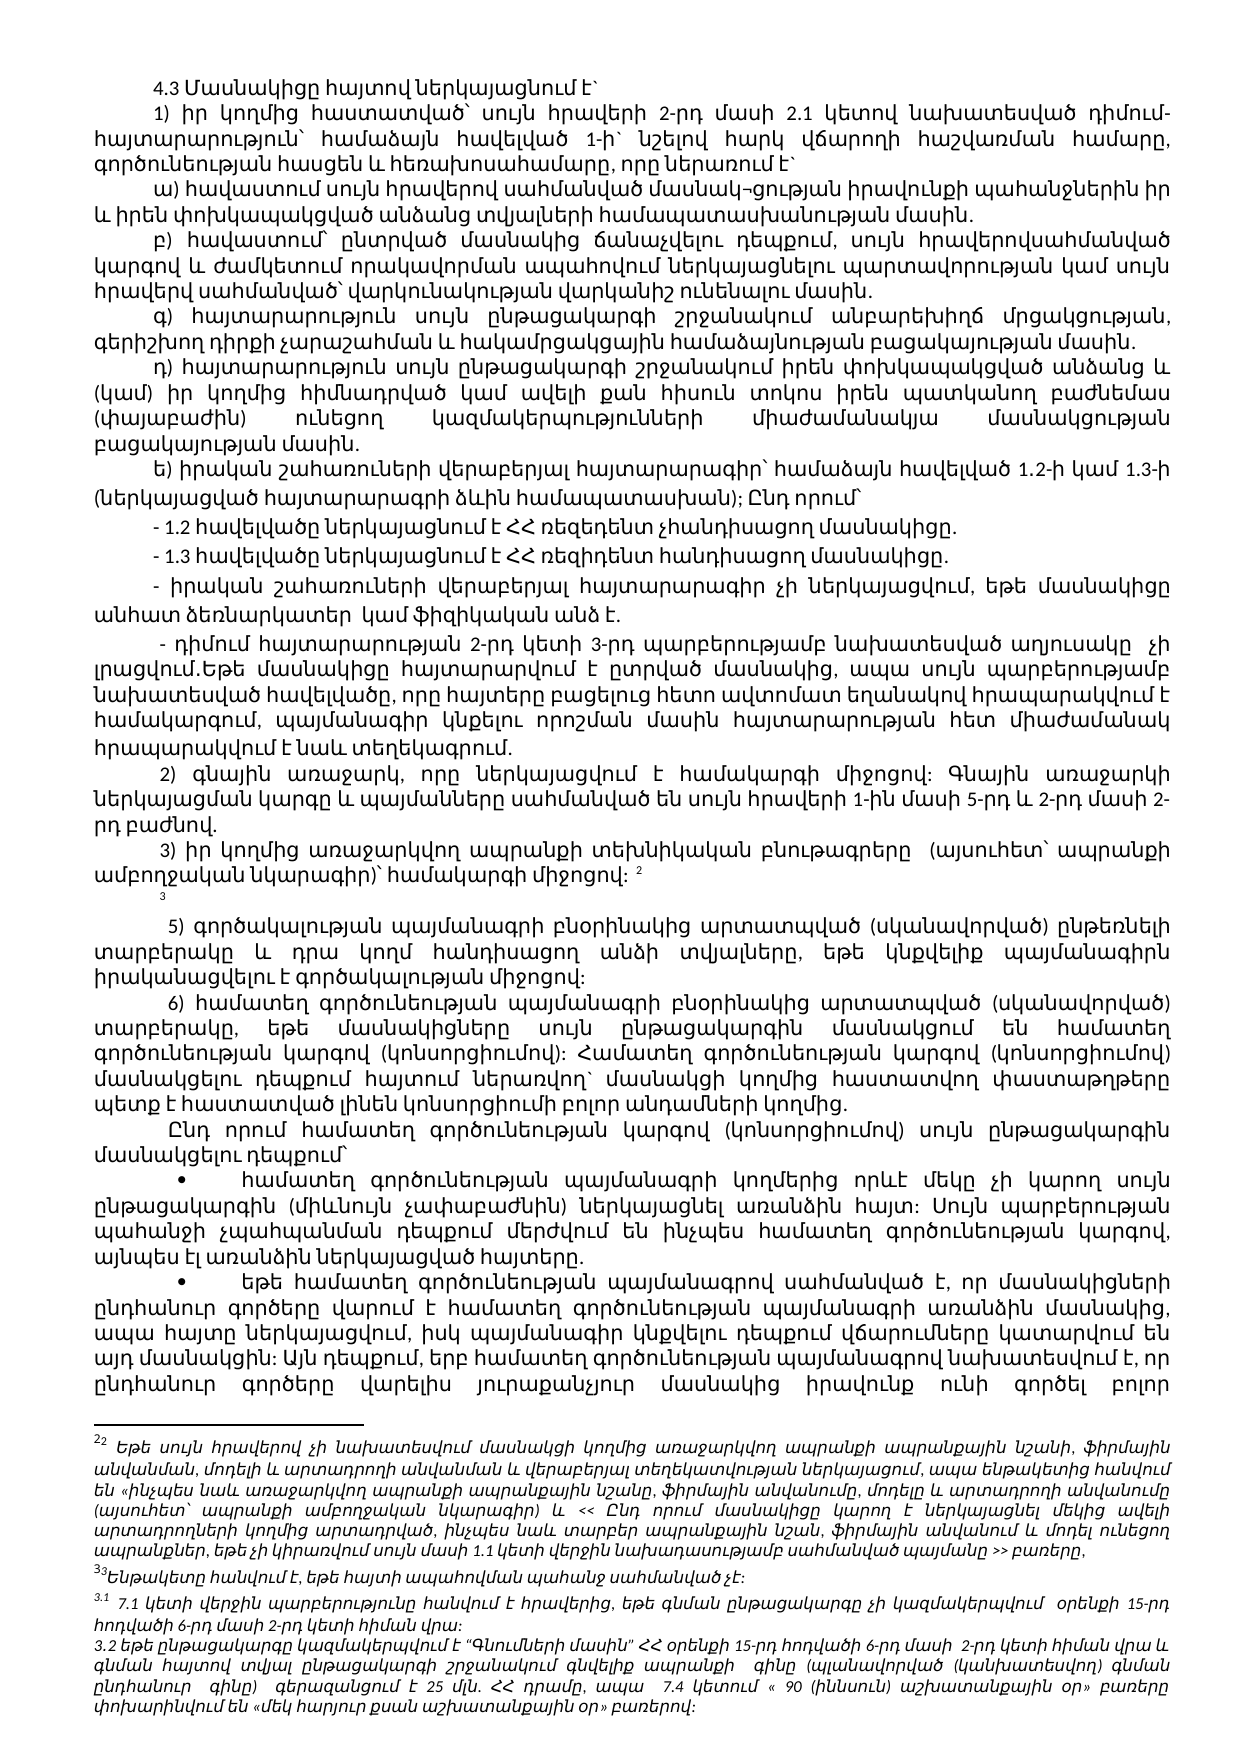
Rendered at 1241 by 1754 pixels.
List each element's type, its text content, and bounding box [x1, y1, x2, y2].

text 6) համատեղ գործունեության պայմանագրի բնօրինակից արտատպված (սկանավորված) տարբերակը, եթե մասնակիցները սույն ընթացակարգին մասնակցում են համատեղ գործունեության կարգով (կոնսորցիումով): Համատեղ գործունեության կարգով (կոնսորցիումով) մասնակցելու դեպքում հայտում ներառվող` մասնակցի կողմից հաստատվող փաստաթղթերը պետք է հաստատված լինեն կոնսորցիումի բոլոր անդամների կողմից. [94, 990, 1171, 1117]
text 4.3 Մասնակիցը հայտով ներկայացնում է` [94, 75, 1171, 100]
text բ) հավաստում՝ ընտրված մասնակից ճանաչվելու դեպքում, սույն հրավերովսահմանված կարգով և ժամկետում որակավորման ապահովում ներկայացնելու պարտավորության կամ սույն հրավերվ սահմանված՝ վարկունակության վարկանիշ ունենալու մասին. [94, 227, 1171, 304]
text - դիմում հայտարարության 2-րդ կետի 3-րդ պարբերությամբ նախատեսված աղյուսակը չի լրացվում․Եթե մասնակիցը հայտարարվում է ըտրված մասնակից, ապա սույն պարբերությամբ նախատեսված հավելվածը, որը հայտերը բացելուց հետո ավտոմատ եղանակով հրապարակվում է համակարգում, պայմանագիր կնքելու որոշման մասին հայտարարության հետ միաժամանակ հրապարակվում է նաև տեղեկագրում. [94, 631, 1171, 761]
text դ) հայտարարություն սույն ընթացակարգի շրջանակում իրեն փոխկապակցված անձանց և (կամ) իր կողմից հիմնադրված կամ ավելի քան հիսուն տոկոս իրեն պատկանող բաժնեմաս (փայաբաժին) ունեցող կազմակերպությունների միաժամանակյա մասնակցության բացակայության մասին. [94, 354, 1171, 456]
text 5) գործակալության պայմանագրի բնօրինակից արտատպված (սկանավորված) ընթեռնելի տարբերակը և դրա կողմ հանդիսացող անձի տվյալները, եթե կնքվելիք պայմանագիրն իրականացվելու է գործակալության միջոցով: [94, 913, 1171, 990]
text - 1.2 հավելվածը ներկայացնում է ՀՀ ռեզեդենտ չհանդիսացող մասնակիցը. [94, 514, 1171, 540]
text 3) իր կողմից առաջարկվող ապրանքի տեխնիկական բնութագրերը (այսուհետ՝ ապրանքի ամբողջական նկարագիր)՝ համակարգի միջոցով: 2 [94, 837, 1171, 888]
text - իրական շահառուների վերաբերյալ հայտարարագիր չի ներկայացվում, եթե մասնակիցը անհատ ձեռնարկատեր կամ ֆիզիկական անձ է. [94, 573, 1171, 627]
text ե) իրական շահառուների վերաբերյալ հայտարարագիր՝ համաձայն հավելված 1․2-ի կամ 1.3-ի (ներկայացված հայտարարագրի ձևին համապատասխան); Ընդ որում՝ [94, 456, 1171, 511]
text 1) իր կողմից հաստատված՝ սույն հրավերի 2-րդ մասի 2.1 կետով նախատեսված դիմում-հայտարարություն՝ համաձայն հավելված 1-ի` նշելով հարկ վճարողի հաշվառման համարը, գործունեության հասցեն և հեռախոսահամարը, որը ներառում է` [94, 100, 1171, 177]
text - 1.3 հավելվածը ներկայացնում է ՀՀ ռեզիդենտ հանդիսացող մասնակիցը. [94, 544, 1171, 569]
text 3 [94, 888, 1171, 913]
text Ընդ որում համատեղ գործունեության կարգով (կոնսորցիումով) սույն ընթացակարգին մասնակցելու դեպքում՝ [94, 1117, 1171, 1168]
list համատեղ գործունեության պայմանագրի կողմերից որևէ մեկը չի կարող սույն ընթացակարգին (միևնույն չափաբաժնին) ներկայացնել առանձին հայտ: Սույն պարբերության պահանջի չպահպանման դեպքում մերժվում են ինչպես համատեղ գործունեության կարգով, այնպես էլ առանձին ներկայացված հայտերը. [94, 1168, 1171, 1269]
text գ) հայտարարություն սույն ընթացակարգի շրջանակում անբարեխիղճ մրցակցության, գերիշխող դիրքի չարաշահման և հակամրցակցային համաձայնության բացակայության մասին. [94, 304, 1171, 354]
text ա) հավաստում սույն հրավերով սահմանված մասնակ¬ցության իրավունքի պահանջներին իր և իրեն փոխկապակցված անձանց տվյալների համապատասխանության մասին. [94, 177, 1171, 227]
text 2) գնային առաջարկ, որը ներկայացվում է համակարգի միջոցով: Գնային առաջարկի ներկայացման կարգը և պայմանները սահմանված են սույն հրավերի 1-ին մասի 5-րդ և 2-րդ մասի 2-րդ բաժնով. [94, 761, 1171, 837]
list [94, 1269, 1171, 1396]
